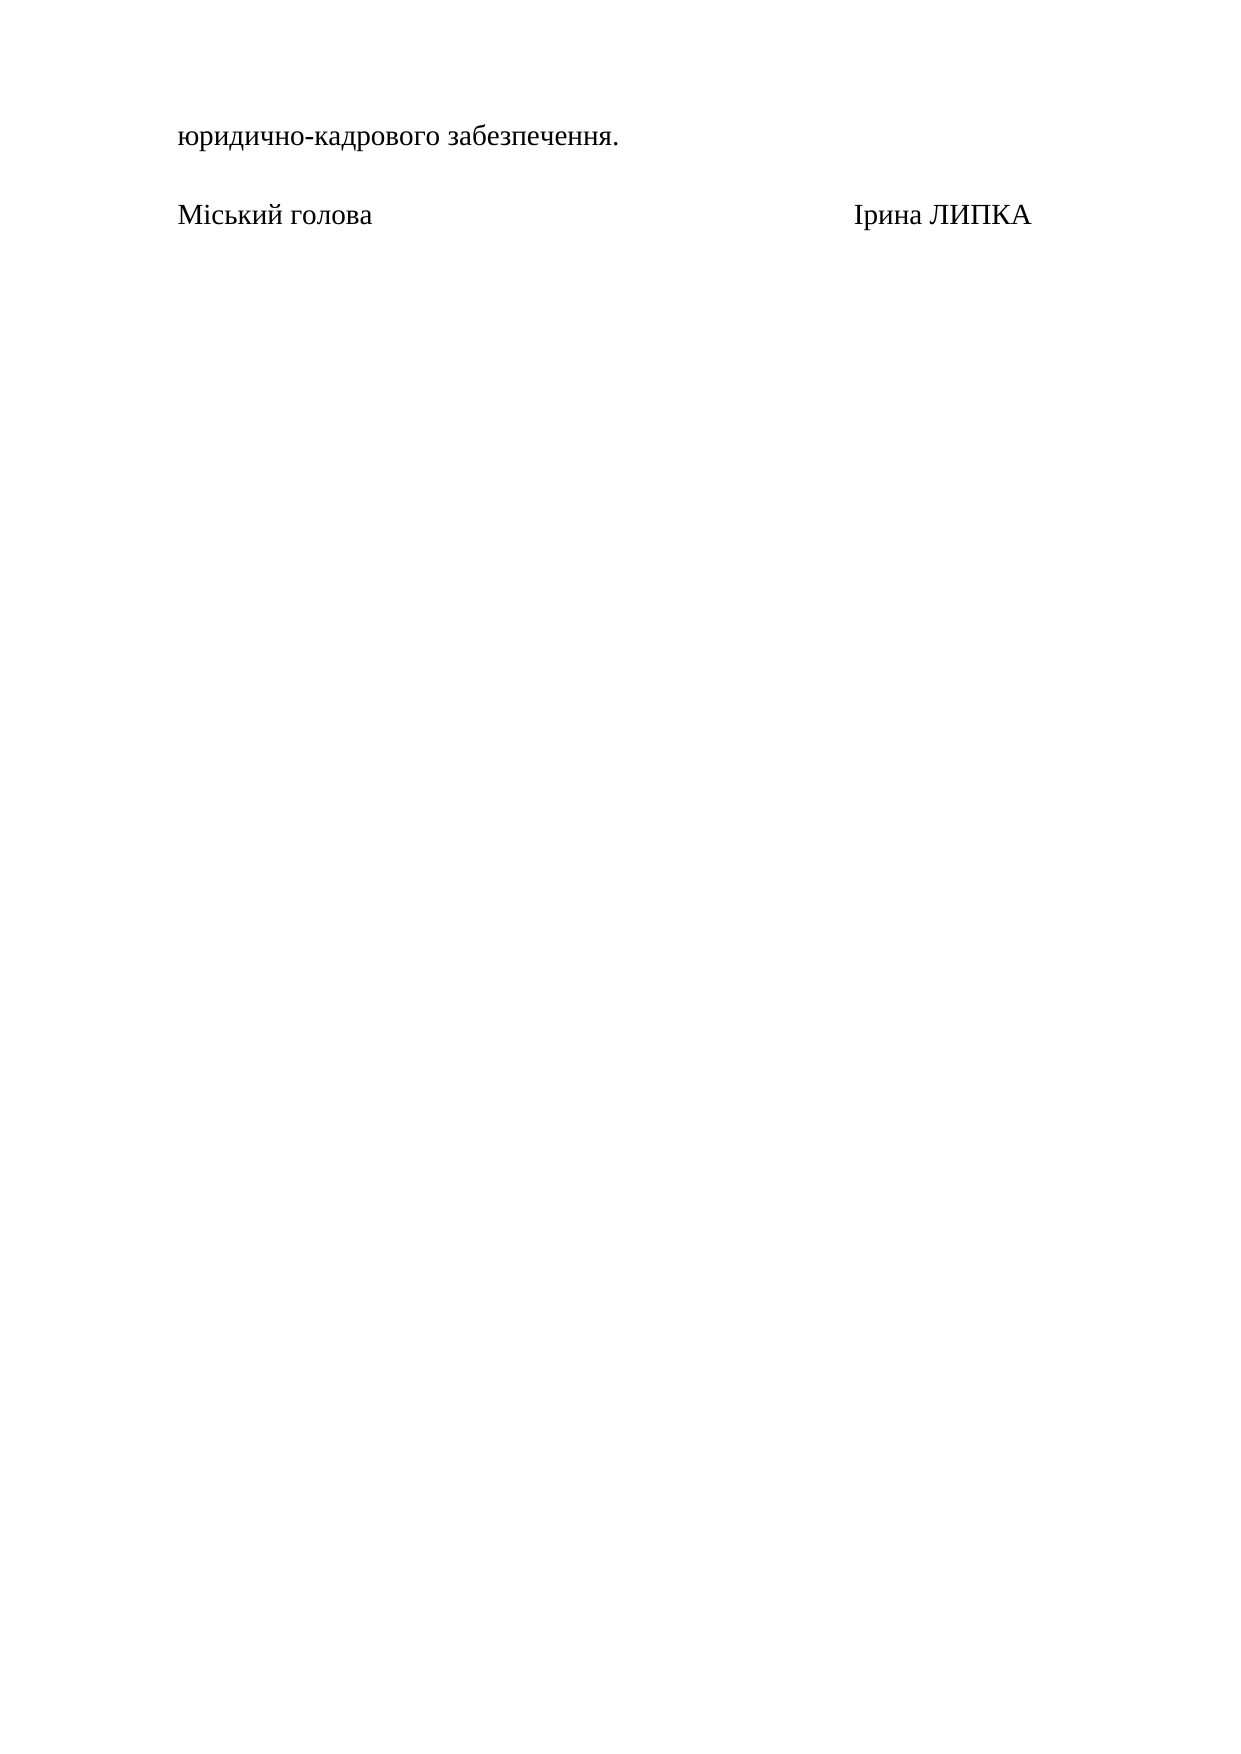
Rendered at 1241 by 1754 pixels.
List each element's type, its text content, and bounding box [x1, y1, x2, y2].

text юридично-кадрового забезпечення. [177, 118, 1152, 152]
text Міський голова Ірина ЛИПКА [177, 197, 1152, 231]
